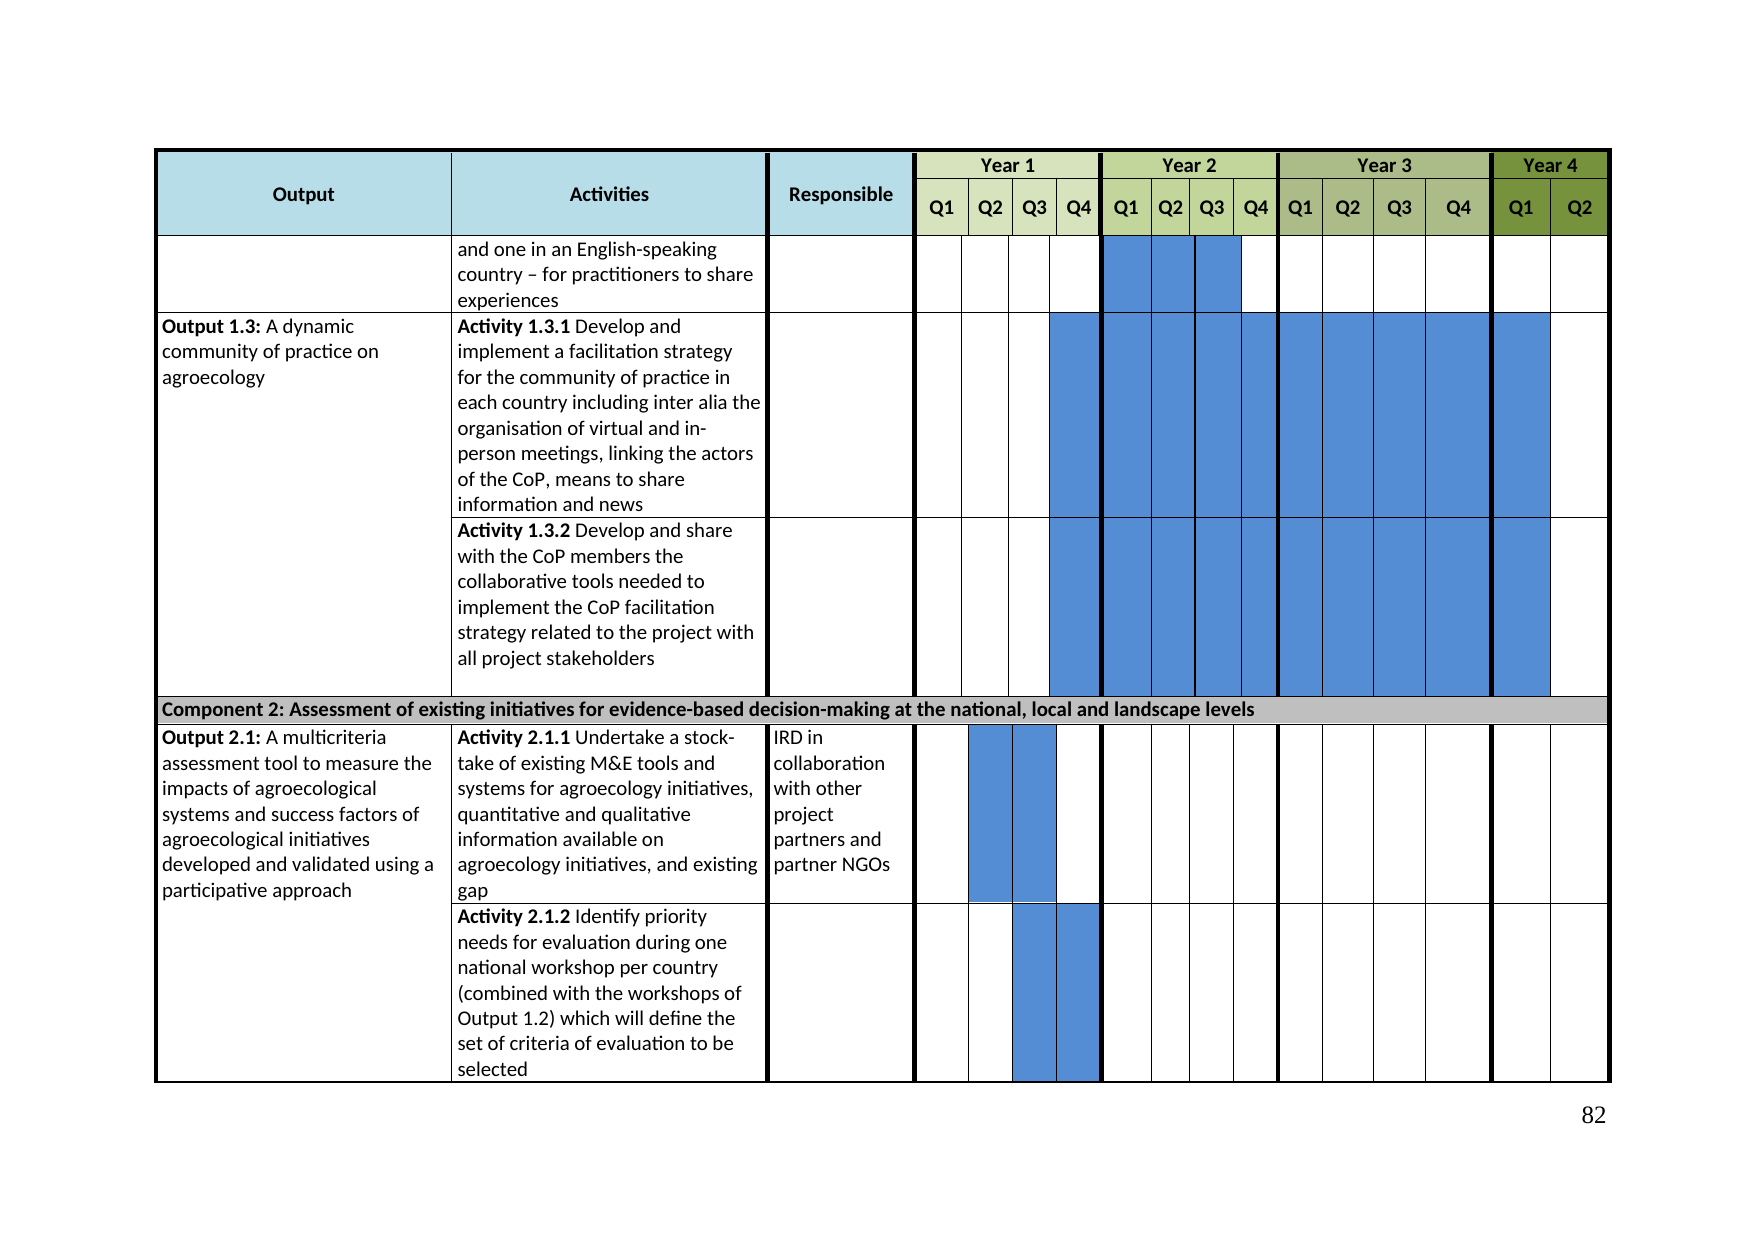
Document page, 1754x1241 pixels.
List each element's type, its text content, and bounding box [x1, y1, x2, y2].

table_cell [1057, 725, 1099, 902]
table_cell [1323, 313, 1373, 517]
table_cell [1104, 518, 1151, 696]
table_cell [1426, 313, 1489, 517]
table_header Output [158, 152, 451, 235]
table_cell [1280, 904, 1322, 1081]
table_cell [1104, 904, 1151, 1081]
table_cell Q2 [969, 179, 1012, 235]
table_cell [1152, 725, 1189, 902]
table_cell [1190, 725, 1233, 902]
table_cell [770, 518, 912, 696]
table_cell [1196, 518, 1241, 696]
table_cell [1426, 518, 1489, 696]
table_cell Activity 1.3.1 Develop and implement a facilitation strategy for the community of practice in each country including inter alia the organisation of virtual and in-person meetings, linking the actors of the CoP, means to share information and news [452, 313, 765, 517]
table_cell [1374, 236, 1425, 312]
table_cell [1280, 313, 1322, 517]
table_cell Q4 [1234, 179, 1276, 235]
table_cell [1013, 725, 1056, 902]
table_cell [1013, 904, 1056, 1081]
table_cell [1323, 518, 1373, 696]
table_cell Q3 [1190, 179, 1233, 235]
table_cell [1104, 313, 1151, 517]
table_header Responsible [770, 152, 915, 235]
table_cell [1242, 313, 1276, 517]
table_cell [1242, 236, 1276, 312]
table_cell [1009, 313, 1049, 517]
table_cell Q1 [1103, 179, 1151, 235]
table_cell [917, 313, 961, 517]
table_cell Q4 [1057, 179, 1098, 235]
table_cell [1426, 725, 1489, 902]
table_cell [1050, 518, 1099, 696]
table_cell [1374, 725, 1425, 902]
table_cell Q2 [1323, 179, 1373, 235]
table_cell Output 1.3: A dynamic community of practice on agroecology [158, 313, 451, 696]
table_cell [1280, 725, 1322, 902]
table_cell [969, 904, 1012, 1081]
table_cell [1323, 725, 1373, 902]
table_cell [1494, 313, 1550, 517]
table_cell IRD in collaboration with other project partners and partner NGOs [770, 725, 912, 902]
table_header Year 1 [917, 152, 1101, 178]
table_cell [1551, 236, 1607, 312]
table_cell Q1 [1280, 179, 1322, 235]
table_cell [1494, 518, 1550, 696]
table_cell [1196, 313, 1241, 517]
table_cell [1374, 518, 1425, 696]
table_cell [962, 236, 1008, 312]
table_cell [1104, 725, 1151, 902]
table_cell Q1 [1494, 179, 1550, 235]
table_header Year 2 [1103, 152, 1278, 178]
table_cell Activity 2.1.1 Undertake a stock-take of existing M&E tools and systems for agroecology initiatives, quantitative and qualitative information available on agroecology initiatives, and existing gap [452, 725, 765, 902]
table_cell [1551, 518, 1607, 696]
table_cell [1050, 236, 1099, 312]
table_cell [452, 236, 765, 312]
table_cell Q3 [1374, 179, 1425, 235]
table_cell Q2 [1152, 179, 1189, 235]
table_cell [1009, 518, 1049, 696]
table_cell [770, 236, 912, 312]
table_cell [962, 518, 1008, 696]
table_cell [1551, 313, 1607, 517]
table_cell [1190, 904, 1233, 1081]
table_cell [1426, 236, 1489, 312]
table_cell [917, 904, 968, 1081]
table_cell [917, 236, 961, 312]
table_cell Activity 2.1.2 Identify priority needs for evaluation during one national workshop per country (combined with the workshops of Output 1.2) which will define the set of criteria of evaluation to be selected [452, 904, 765, 1081]
table_cell [1152, 236, 1194, 312]
table_cell Component 2: Assessment of existing initiatives for evidence-based decision-making at the national, local and landscape levels [158, 697, 1607, 723]
table_cell [1280, 518, 1322, 696]
table_cell [1104, 236, 1151, 312]
table_cell [1152, 518, 1194, 696]
table_cell [1050, 313, 1099, 517]
table_cell [1196, 236, 1241, 312]
table_cell [1057, 904, 1099, 1081]
table_cell [1152, 904, 1189, 1081]
table_cell Output 2.1: A multicriteria assessment tool to measure the impacts of agroecological systems and success factors of agroecological initiatives developed and validated using a participative approach [158, 725, 451, 1081]
table_cell [770, 313, 912, 517]
table_cell [1323, 904, 1373, 1081]
table_cell [1426, 904, 1489, 1081]
table_cell [1494, 236, 1550, 312]
table_cell Activity 1.3.2 Develop and share with the CoP members the collaborative tools needed to implement the CoP facilitation strategy related to the project with all project stakeholders [452, 518, 765, 696]
table_cell [1374, 904, 1425, 1081]
table_cell [917, 725, 968, 902]
table_cell [770, 904, 912, 1081]
table_cell [1323, 236, 1373, 312]
table_cell [1009, 236, 1049, 312]
table_cell Q3 [1013, 179, 1056, 235]
table_cell [969, 725, 1012, 902]
table_cell [917, 518, 961, 696]
table_cell [1551, 725, 1607, 902]
table_cell [962, 313, 1008, 517]
table_header Year 3 [1280, 152, 1491, 178]
table_cell [1234, 725, 1276, 902]
table_cell Q1 [917, 179, 968, 235]
table_cell [1242, 518, 1276, 696]
table_cell [1494, 904, 1550, 1081]
table_header Activities [452, 152, 767, 235]
table_cell [1374, 313, 1425, 517]
table_header Year 4 [1494, 152, 1607, 178]
table_cell [1280, 236, 1322, 312]
table_cell Q4 [1426, 179, 1489, 235]
table_cell [1234, 904, 1276, 1081]
table_cell [1494, 725, 1550, 902]
table_cell [1551, 904, 1607, 1081]
table_cell [1152, 313, 1194, 517]
table_cell Q2 [1551, 179, 1607, 235]
